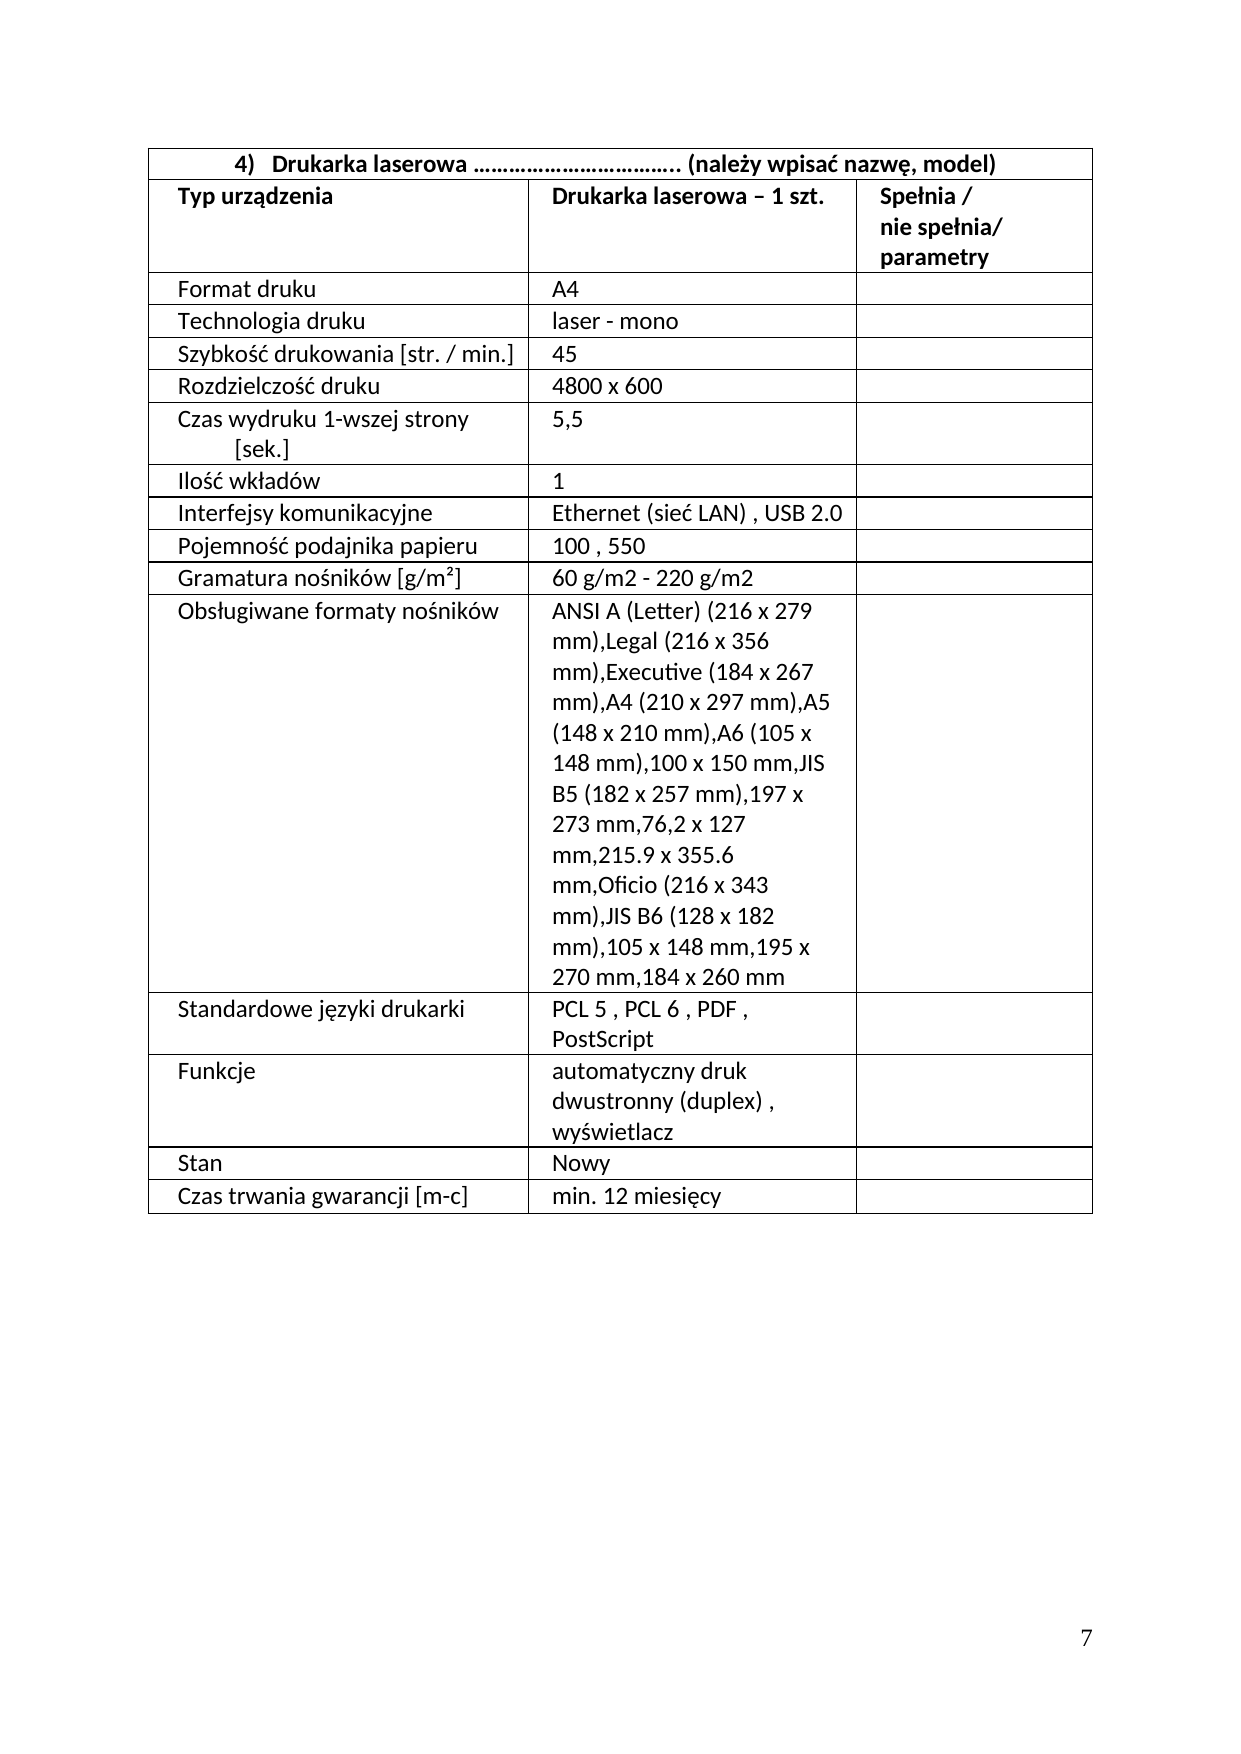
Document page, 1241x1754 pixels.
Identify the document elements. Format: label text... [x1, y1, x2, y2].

table_cell [857, 273, 1092, 304]
table_cell 5,5 [529, 403, 856, 464]
table_cell [857, 1180, 1092, 1213]
table_cell Nowy [529, 1148, 856, 1179]
table_cell [857, 465, 1092, 496]
table_cell [857, 530, 1092, 561]
table_header Drukarka laserowa …………………………….. (należy wpisać nazwę, model) [149, 149, 1092, 179]
table_cell Standardowe języki drukarki [149, 993, 528, 1054]
table_cell [857, 1148, 1092, 1179]
table_cell automatyczny druk dwustronny (duplex) , wyświetlacz [529, 1055, 856, 1146]
table_cell [857, 403, 1092, 464]
table_cell Typ urządzenia [149, 180, 528, 272]
table_cell Funkcje [149, 1055, 528, 1146]
table_cell ANSI A (Letter) (216 x 279 mm),Legal (216 x 356 mm),Executive (184 x 267 mm),A4 (210 x 297 mm),A5 (148 x 210 mm),A6 (105 x 148 mm),100 x 150 mm,JIS B5 (182 x 257 mm),197 x 273 mm,76,2 x 127 mm,215.9 x 355.6 mm,Oficio (216 x 343 mm),JIS B6 (128 x 182 mm),105 x 148 mm,195 x 270 mm,184 x 260 mm [529, 595, 856, 992]
table_cell Pojemność podajnika papieru [149, 530, 528, 561]
table_cell [857, 370, 1092, 402]
table_cell min. 12 miesięcy [529, 1180, 856, 1213]
table_cell Drukarka laserowa – 1 szt. [529, 180, 856, 272]
table_cell Technologia druku [149, 305, 528, 337]
table_cell Szybkość drukowania [str. / min.] [149, 338, 528, 369]
table_cell 4800 x 600 [529, 370, 856, 402]
table_cell laser - mono [529, 305, 856, 337]
table_cell [857, 993, 1092, 1054]
table_cell Format druku [149, 273, 528, 304]
table_cell 1 [529, 465, 856, 496]
table_cell [857, 595, 1092, 992]
table_cell [857, 498, 1092, 529]
table_cell Stan [149, 1148, 528, 1179]
table_cell Interfejsy komunikacyjne [149, 498, 528, 529]
table_cell Rozdzielczość druku [149, 370, 528, 402]
table_cell Ethernet (sieć LAN) , USB 2.0 [529, 498, 856, 529]
table_cell Obsługiwane formaty nośników [149, 595, 528, 992]
table_cell Ilość wkładów [149, 465, 528, 496]
table_cell Gramatura nośników [g/m²] [149, 563, 528, 594]
table_cell [857, 1055, 1092, 1146]
table_cell 100 , 550 [529, 530, 856, 561]
table_cell 45 [529, 338, 856, 369]
table_cell [857, 338, 1092, 369]
table_cell Spełnia / nie spełnia/ parametry [857, 180, 1092, 272]
table_cell [857, 305, 1092, 337]
table_cell [857, 563, 1092, 594]
table_cell A4 [529, 273, 856, 304]
table_cell 60 g/m2 - 220 g/m2 [529, 563, 856, 594]
table_cell PCL 5 , PCL 6 , PDF , PostScript [529, 993, 856, 1054]
table_cell Czas trwania gwarancji [m-c] [149, 1180, 528, 1213]
table_cell Czas wydruku 1-wszej strony [sek.] [149, 403, 528, 464]
